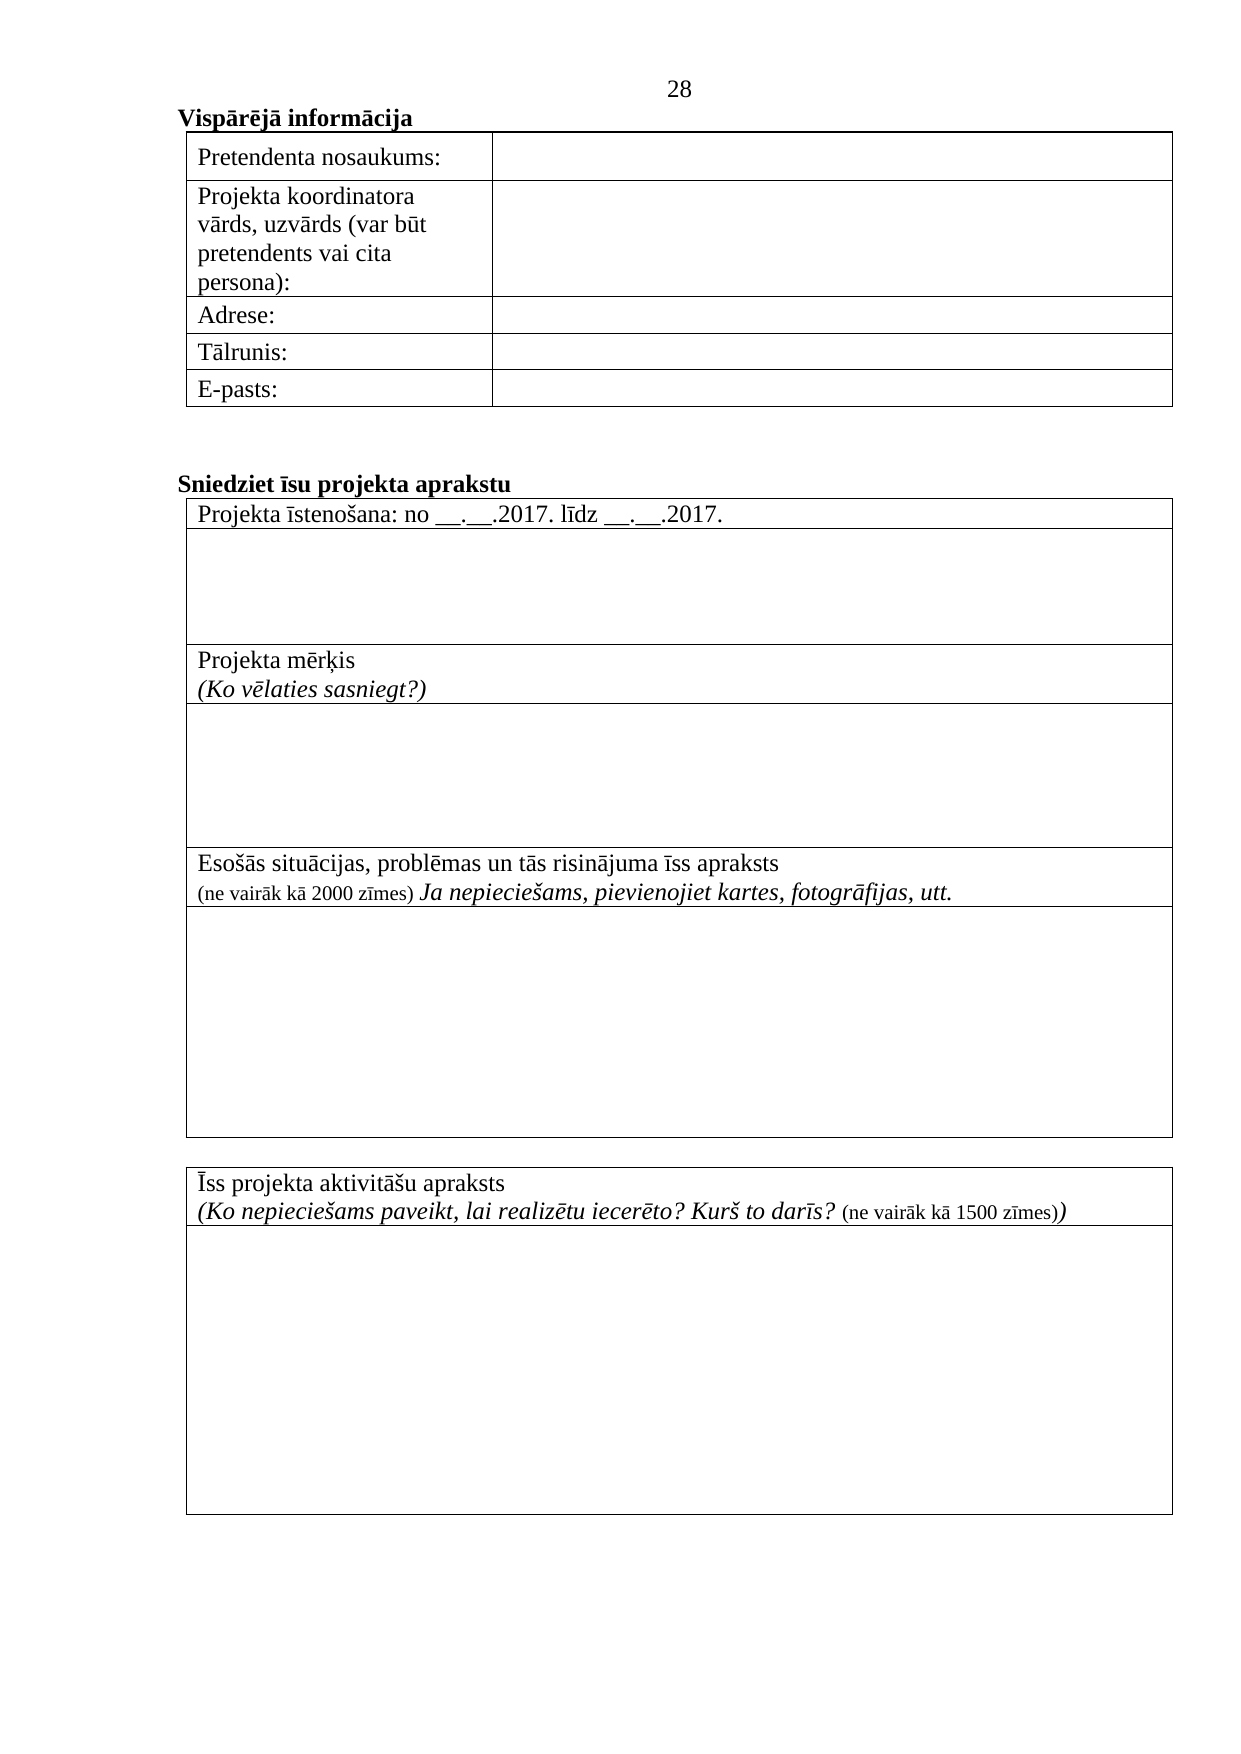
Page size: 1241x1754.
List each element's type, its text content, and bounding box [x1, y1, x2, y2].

table_cell [493, 181, 1172, 296]
table_header Pretendenta nosaukums: [187, 133, 492, 180]
table_cell E-pasts: [187, 370, 492, 406]
table_cell [493, 370, 1172, 406]
table_header Īss projekta aktivitāšu apraksts (Ko nepieciešams paveikt, lai realizētu iecerēto? Kurš to darīs? (ne vairāk kā 1500 zīmes)) [187, 1168, 1172, 1225]
table_cell [187, 1226, 1172, 1514]
table_cell [187, 704, 1172, 847]
table_cell [493, 334, 1172, 369]
text Vispārējā informācija [177, 103, 1181, 131]
table_cell [187, 907, 1172, 1137]
table_cell [187, 529, 1172, 644]
table_cell [493, 297, 1172, 332]
table_header Projekta īstenošana: no __.__.2017. līdz __.__.2017. [187, 499, 1172, 528]
table_cell Esošās situācijas, problēmas un tās risinājuma īss apraksts (ne vairāk kā 2000 zīmes) Ja nepieciešams, pievienojiet kartes, fotogrāfijas, utt. [187, 848, 1172, 906]
table_cell Projekta koordinatora vārds, uzvārds (var būt pretendents vai cita persona): [187, 181, 492, 296]
table_cell Tālrunis: [187, 334, 492, 369]
table_header [493, 133, 1172, 180]
text Sniedziet īsu projekta aprakstu [177, 469, 1181, 498]
table_cell Adrese: [187, 297, 492, 332]
table_cell Projekta mērķis (Ko vēlaties sasniegt?) [187, 645, 1172, 702]
